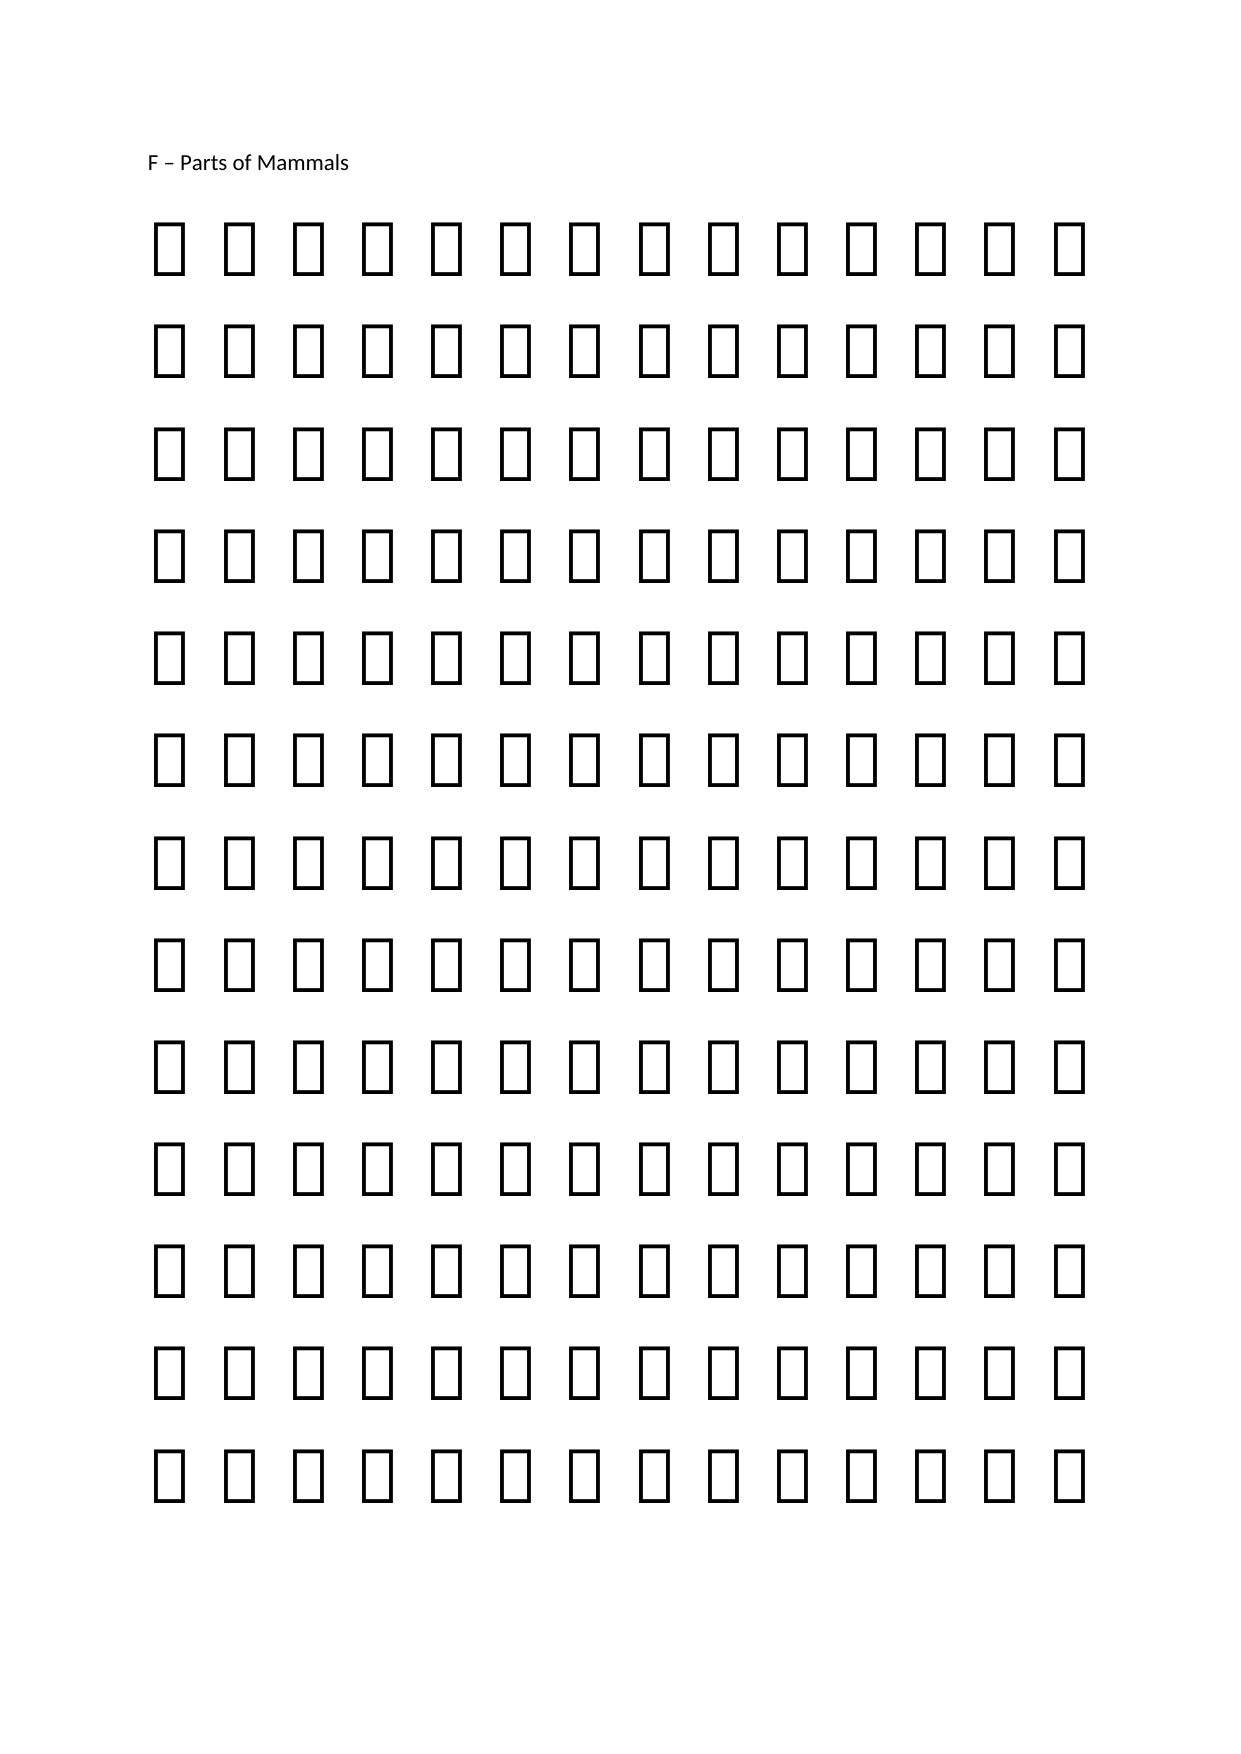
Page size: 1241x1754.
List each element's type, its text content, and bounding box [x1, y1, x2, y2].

text F – Parts of Mammals [148, 148, 1092, 176]
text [148, 197, 1092, 1525]
